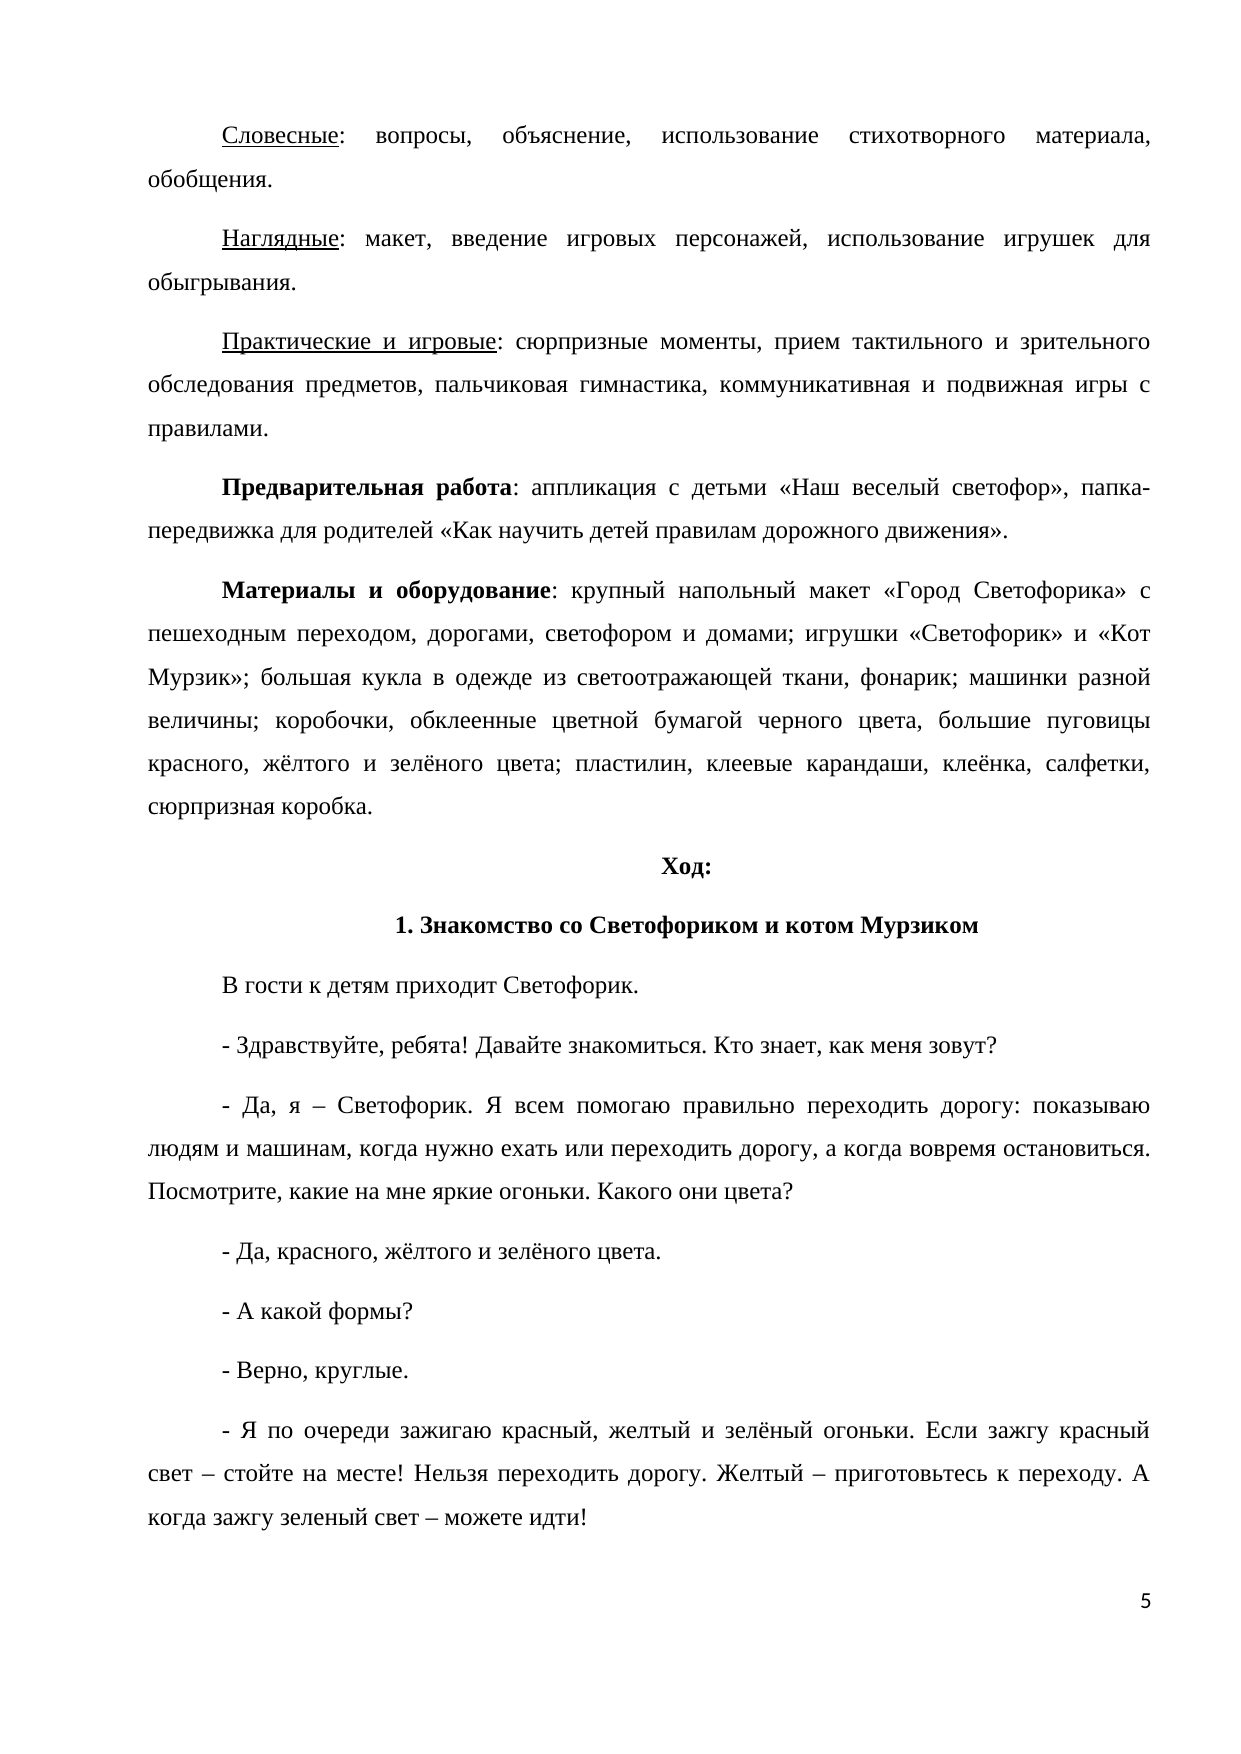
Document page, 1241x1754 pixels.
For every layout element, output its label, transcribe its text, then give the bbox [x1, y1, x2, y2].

text - А какой формы? [148, 1296, 1152, 1324]
text - Здравствуйте, ребята! Давайте знакомиться. Кто знает, как меня зовут? [148, 1030, 1152, 1059]
text - Да, я – Светофорик. Я всем помогаю правильно переходить дорогу: показываю людям и машинам, когда нужно ехать или переходить дорогу, а когда вовремя остановиться. Посмотрите, какие на мне яркие огоньки. Какого они цвета? [148, 1090, 1152, 1205]
text Ход: [148, 851, 1152, 879]
text Предварительная работа: аппликация с детьми «Наш веселый светофор», папка-передвижка для родителей «Как научить детей правилам дорожного движения». [148, 472, 1152, 544]
text - Я по очереди зажигаю красный, желтый и зелёный огоньки. Если зажгу красный свет – стойте на месте! Нельзя переходить дорогу. Желтый – приготовьтесь к переходу. А когда зажгу зеленый свет – можете идти! [148, 1415, 1152, 1530]
text 1. Знакомство со Светофориком и котом Мурзиком [148, 911, 1152, 939]
text Практические и игровые: сюрпризные моменты, прием тактильного и зрительного обследования предметов, пальчиковая гимнастика, коммуникативная и подвижная игры с правилами. [148, 326, 1152, 441]
text Материалы и оборудование: крупный напольный макет «Город Светофорика» с пешеходным переходом, дорогами, светофором и домами; игрушки «Светофорик» и «Кот Мурзик»; большая кукла в одежде из светоотражающей ткани, фонарик; машинки разной величины; коробочки, обклеенные цветной бумагой черного цвета, большие пуговицы красного, жёлтого и зелёного цвета; пластилин, клеевые карандаши, клеёнка, салфетки, сюрпризная коробка. [148, 575, 1152, 820]
text Наглядные: макет, введение игровых персонажей, использование игрушек для обыгрывания. [148, 223, 1152, 295]
text - Да, красного, жёлтого и зелёного цвета. [148, 1236, 1152, 1265]
text - Верно, круглые. [148, 1356, 1152, 1384]
text Словесные: вопросы, объяснение, использование стихотворного материала, обобщения. [148, 121, 1152, 192]
text В гости к детям приходит Светофорик. [148, 970, 1152, 999]
